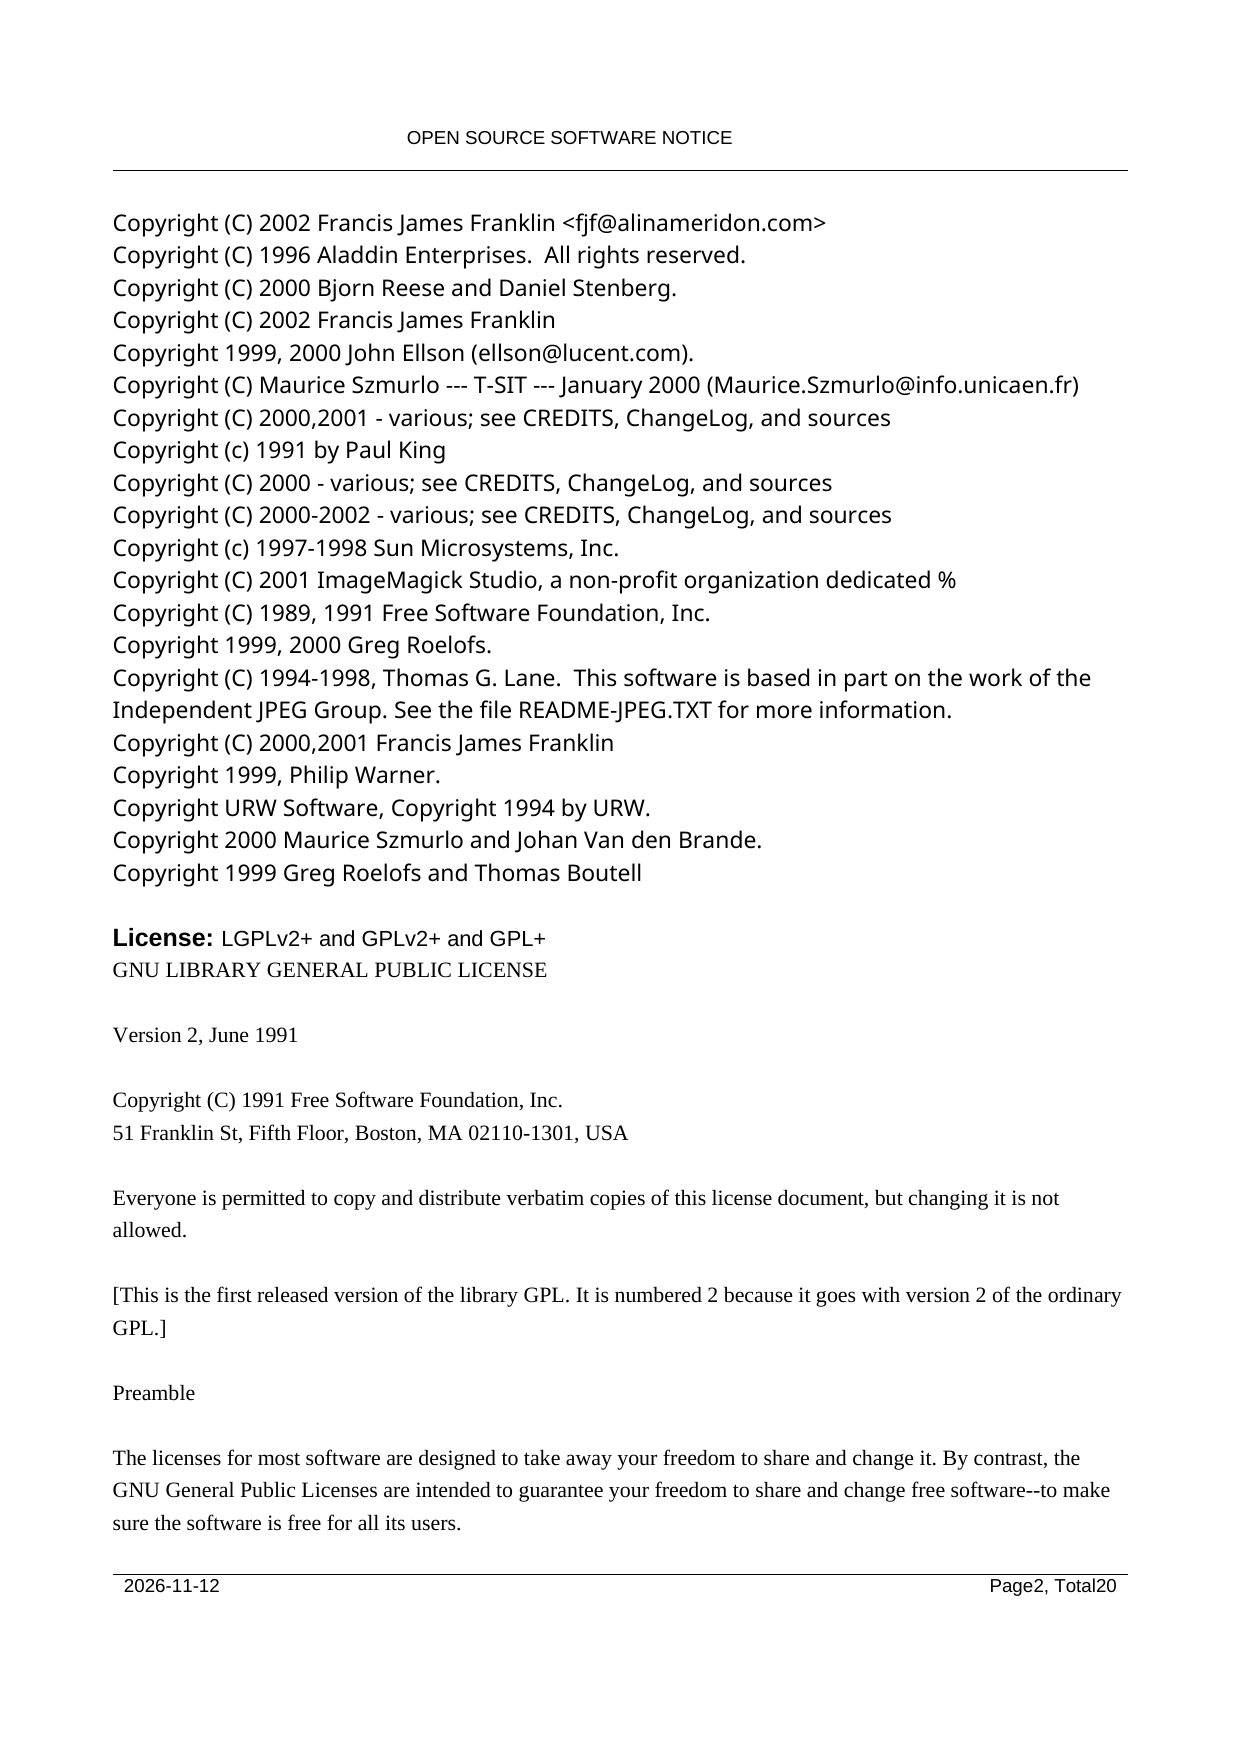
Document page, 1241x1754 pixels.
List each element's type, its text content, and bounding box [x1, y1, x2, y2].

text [112, 206, 1128, 921]
text License: LGPLv2+ and GPLv2+ and GPL+ [112, 921, 1128, 954]
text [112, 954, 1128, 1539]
